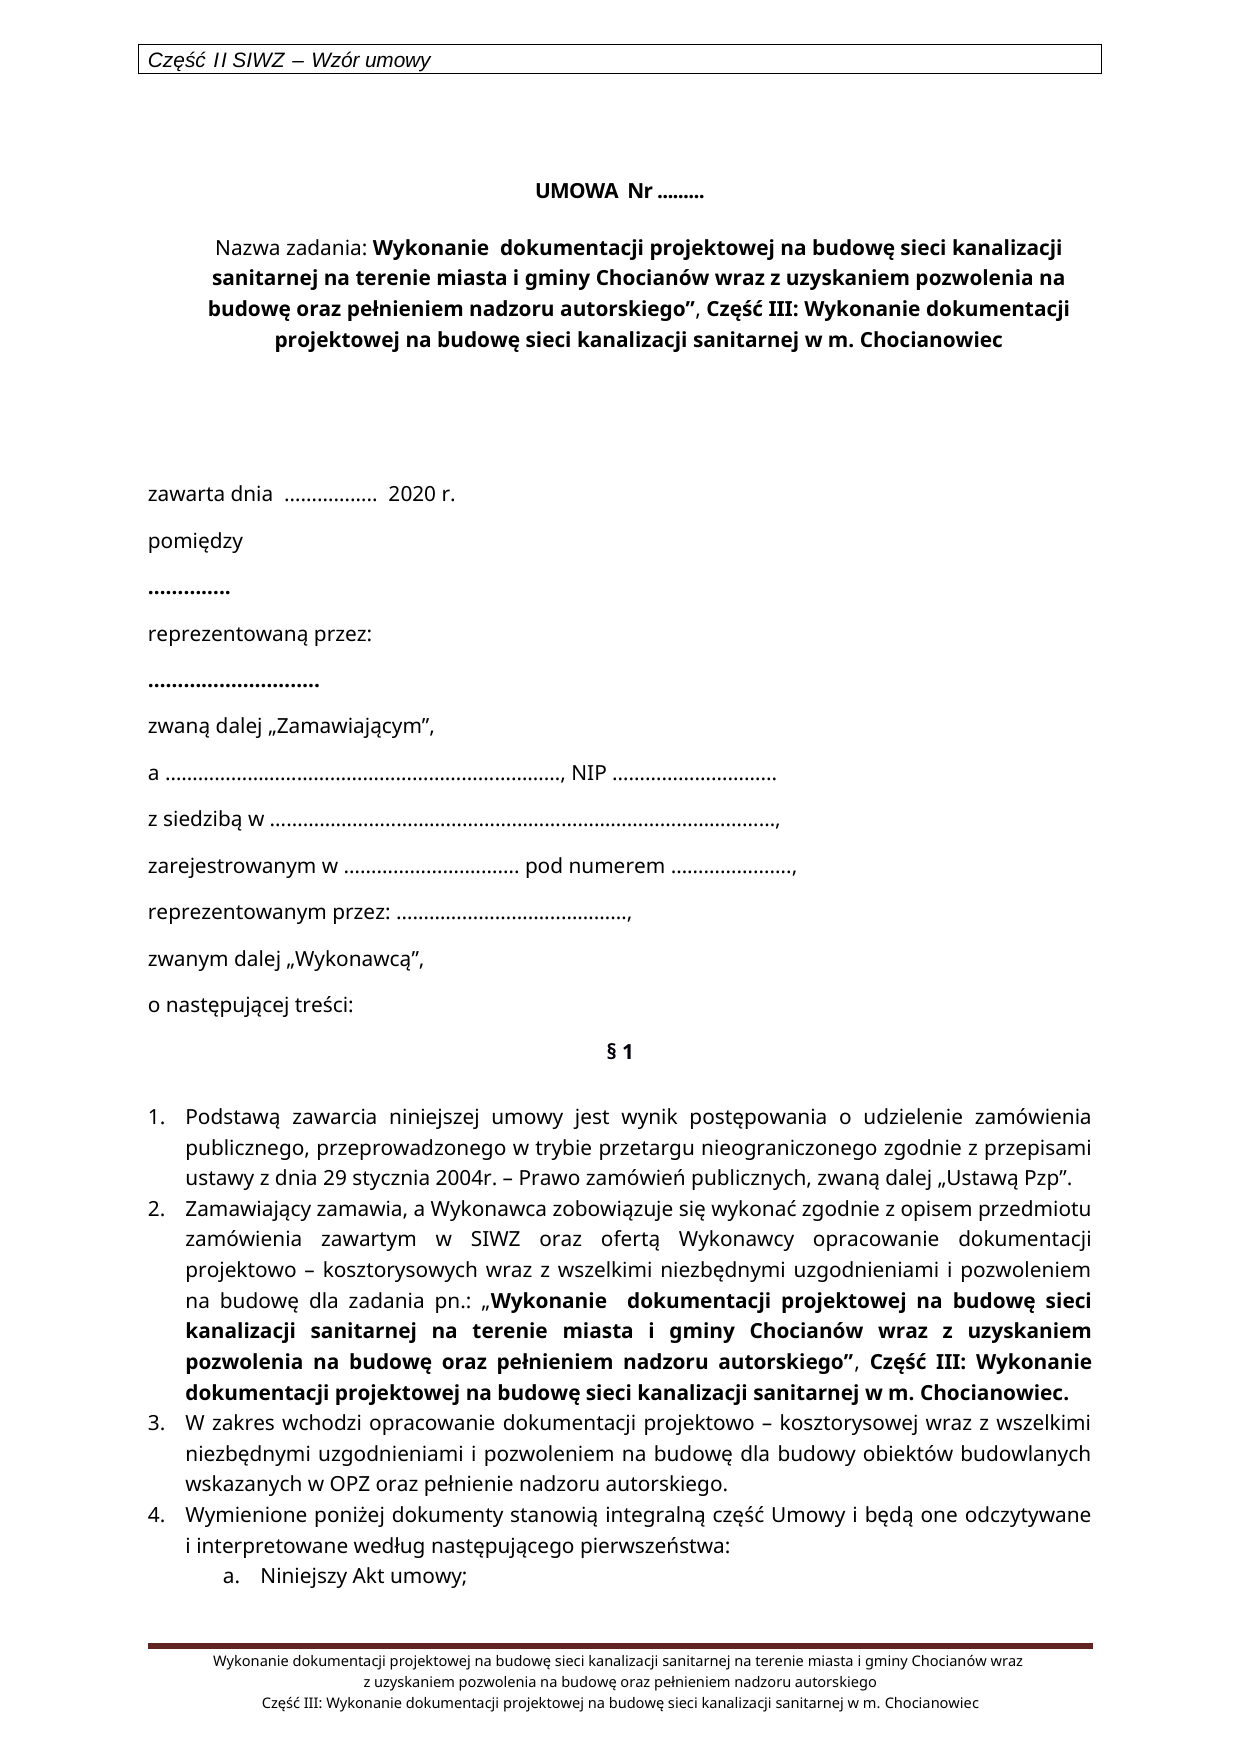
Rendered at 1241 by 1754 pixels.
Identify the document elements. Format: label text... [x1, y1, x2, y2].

list W zakres wchodzi opracowanie dokumentacji projektowo – kosztorysowej wraz z wszelkimi niezbędnymi uzgodnieniami i pozwoleniem na budowę dla budowy obiektów budowlanych wskazanych w OPZ oraz pełnienie nadzoru autorskiego. [148, 1408, 1093, 1498]
list Nazwa zadania: Wykonanie dokumentacji projektowej na budowę sieci kanalizacji sanitarnej na terenie miasta i gminy Chocianów wraz z uzyskaniem pozwolenia na budowę oraz pełnieniem nadzoru autorskiego”, Część III: Wykonanie dokumentacji projektowej na budowę sieci kanalizacji sanitarnej w m. Chocianowiec [185, 233, 1093, 353]
text zawarta dnia …………….. 2020 r. [148, 479, 1093, 508]
title UMOWA Nr ......... [148, 176, 1093, 204]
text reprezentowanym przez: ………………………...…………, [148, 897, 1093, 926]
text ……………………….. [148, 665, 1093, 693]
text zwanym dalej „Wykonawcą”, [148, 944, 1093, 972]
text a ………………………………………………………………, NIP ………………………... [148, 758, 1093, 786]
list Podstawą zawarcia niniejszej umowy jest wynik postępowania o udzielenie zamówienia publicznego, przeprowadzonego w trybie przetargu nieograniczonego zgodnie z przepisami ustawy z dnia 29 stycznia 2004r. – Prawo zamówień publicznych, zwaną dalej „Ustawą Pzp”. [148, 1102, 1093, 1192]
text ………….. [148, 572, 1093, 601]
text reprezentowaną przez: [148, 619, 1093, 647]
text z siedzibą w …………………..……………………………………………………………, [148, 804, 1093, 833]
list Niniejszy Akt umowy; [223, 1561, 1093, 1590]
text o następującej treści: [148, 990, 1093, 1019]
text zarejestrowanym w …………………….……. pod numerem …………………., [148, 851, 1093, 879]
list Zamawiający zamawia, a Wykonawca zobowiązuje się wykonać zgodnie z opisem przedmiotu zamówienia zawartym w SIWZ oraz ofertą Wykonawcy opracowanie dokumentacji projektowo – kosztorysowych wraz z wszelkimi niezbędnymi uzgodnieniami i pozwoleniem na budowę dla zadania pn.: „Wykonanie dokumentacji projektowej na budowę sieci kanalizacji sanitarnej na terenie miasta i gminy Chocianów wraz z uzyskaniem pozwolenia na budowę oraz pełnieniem nadzoru autorskiego”, Część III: Wykonanie dokumentacji projektowej na budowę sieci kanalizacji sanitarnej w m. Chocianowiec. [148, 1194, 1093, 1406]
list Wymienione poniżej dokumenty stanowią integralną część Umowy i będą one odczytywane i interpretowane według następującego pierwszeństwa: [148, 1500, 1093, 1559]
text pomiędzy [148, 526, 1093, 554]
text zwaną dalej „Zamawiającym”, [148, 712, 1093, 740]
text § 1 [148, 1037, 1093, 1065]
